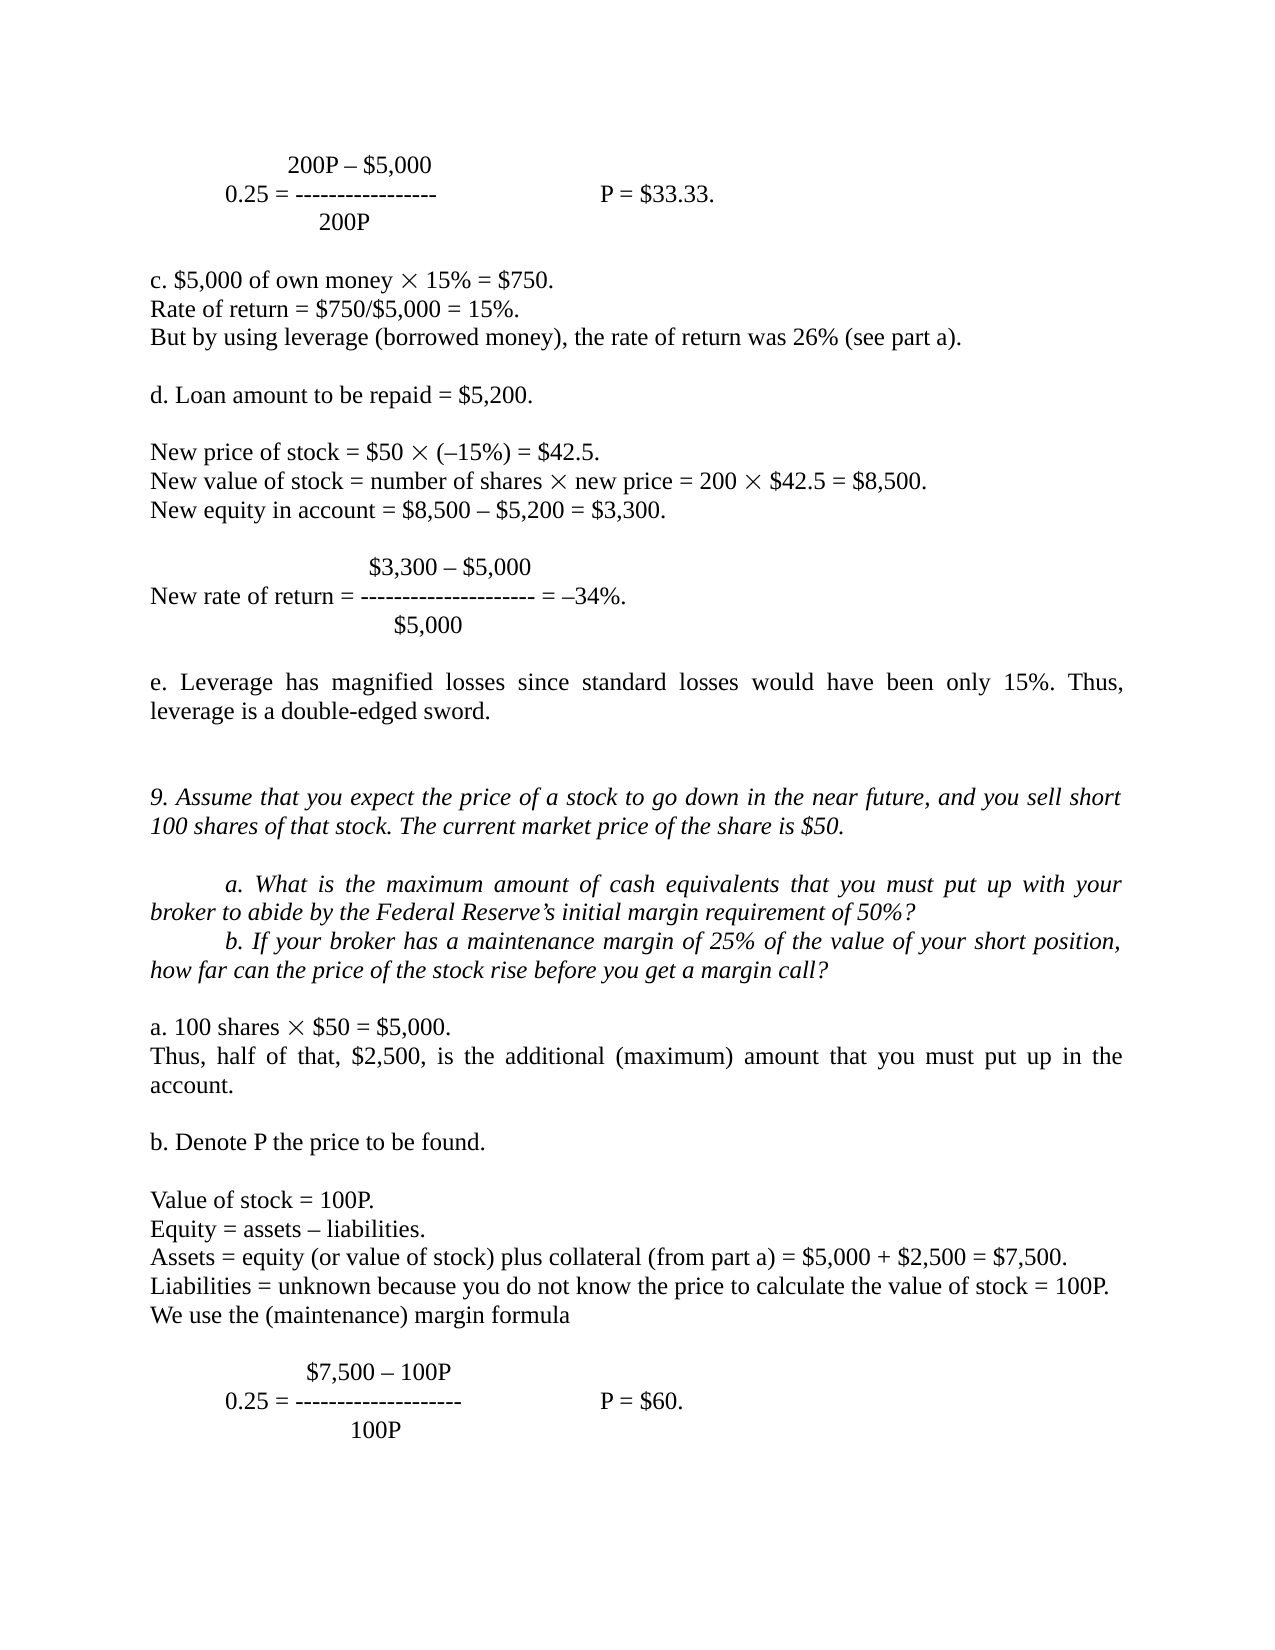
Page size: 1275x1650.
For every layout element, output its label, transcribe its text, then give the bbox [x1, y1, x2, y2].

text Rate of return = $750/$5,000 = 15%. [150, 294, 1125, 322]
text e. Leverage has magnified losses since standard losses would have been only 15%. Thus, leverage is a double-edged sword. [150, 667, 1125, 725]
text $3,300 – $5,000 [150, 552, 1125, 581]
text But by using leverage (borrowed money), the rate of return was 26% (see part a). [150, 322, 1125, 351]
text 100P [150, 1415, 1125, 1444]
text New equity in account = $8,500 – $5,200 = $3,300. [150, 495, 1125, 524]
text 9. Assume that you expect the price of a stock to go down in the near future, and you sell short 100 shares of that stock. The current market price of the share is $50. [150, 782, 1125, 840]
text a. What is the maximum amount of cash equivalents that you must put up with your broker to abide by the Federal Reserve’s initial margin requirement of 50%? [150, 869, 1125, 926]
text 200P [150, 207, 1125, 236]
text We use the (maintenance) margin formula [150, 1300, 1125, 1329]
text b. Denote P the price to be found. [150, 1127, 1125, 1156]
text Value of stock = 100P. [150, 1185, 1125, 1214]
text $7,500 – 100P [150, 1357, 1125, 1386]
text $5,000 [150, 610, 1125, 639]
text c. $5,000 of own money 15% = $750. [150, 265, 1125, 294]
text Assets = equity (or value of stock) plus collateral (from part a) = $5,000 + $2,500 = $7,500. [150, 1242, 1125, 1271]
text a. 100 shares $50 = $5,000. [150, 1012, 1125, 1041]
text 200P – $5,000 [150, 150, 1125, 179]
text Liabilities = unknown because you do not know the price to calculate the value of stock = 100P. [150, 1271, 1125, 1300]
text Thus, half of that, $2,500, is the additional (maximum) amount that you must put up in the account. [150, 1041, 1125, 1099]
text b. If your broker has a maintenance margin of 25% of the value of your short position, how far can the price of the stock rise before you get a margin call? [150, 926, 1125, 984]
text 0.25 = -------------------- P = $60. [150, 1386, 1125, 1415]
text New price of stock = $50 (–15%) = $42.5. [150, 437, 1125, 466]
text d. Loan amount to be repaid = $5,200. [150, 380, 1125, 409]
text 0.25 = ----------------- P = $33.33. [150, 179, 1125, 207]
text New value of stock = number of shares new price = 200 $42.5 = $8,500. [150, 466, 1125, 495]
text Equity = assets – liabilities. [150, 1214, 1125, 1242]
text New rate of return = --------------------- = –34%. [150, 581, 1125, 610]
